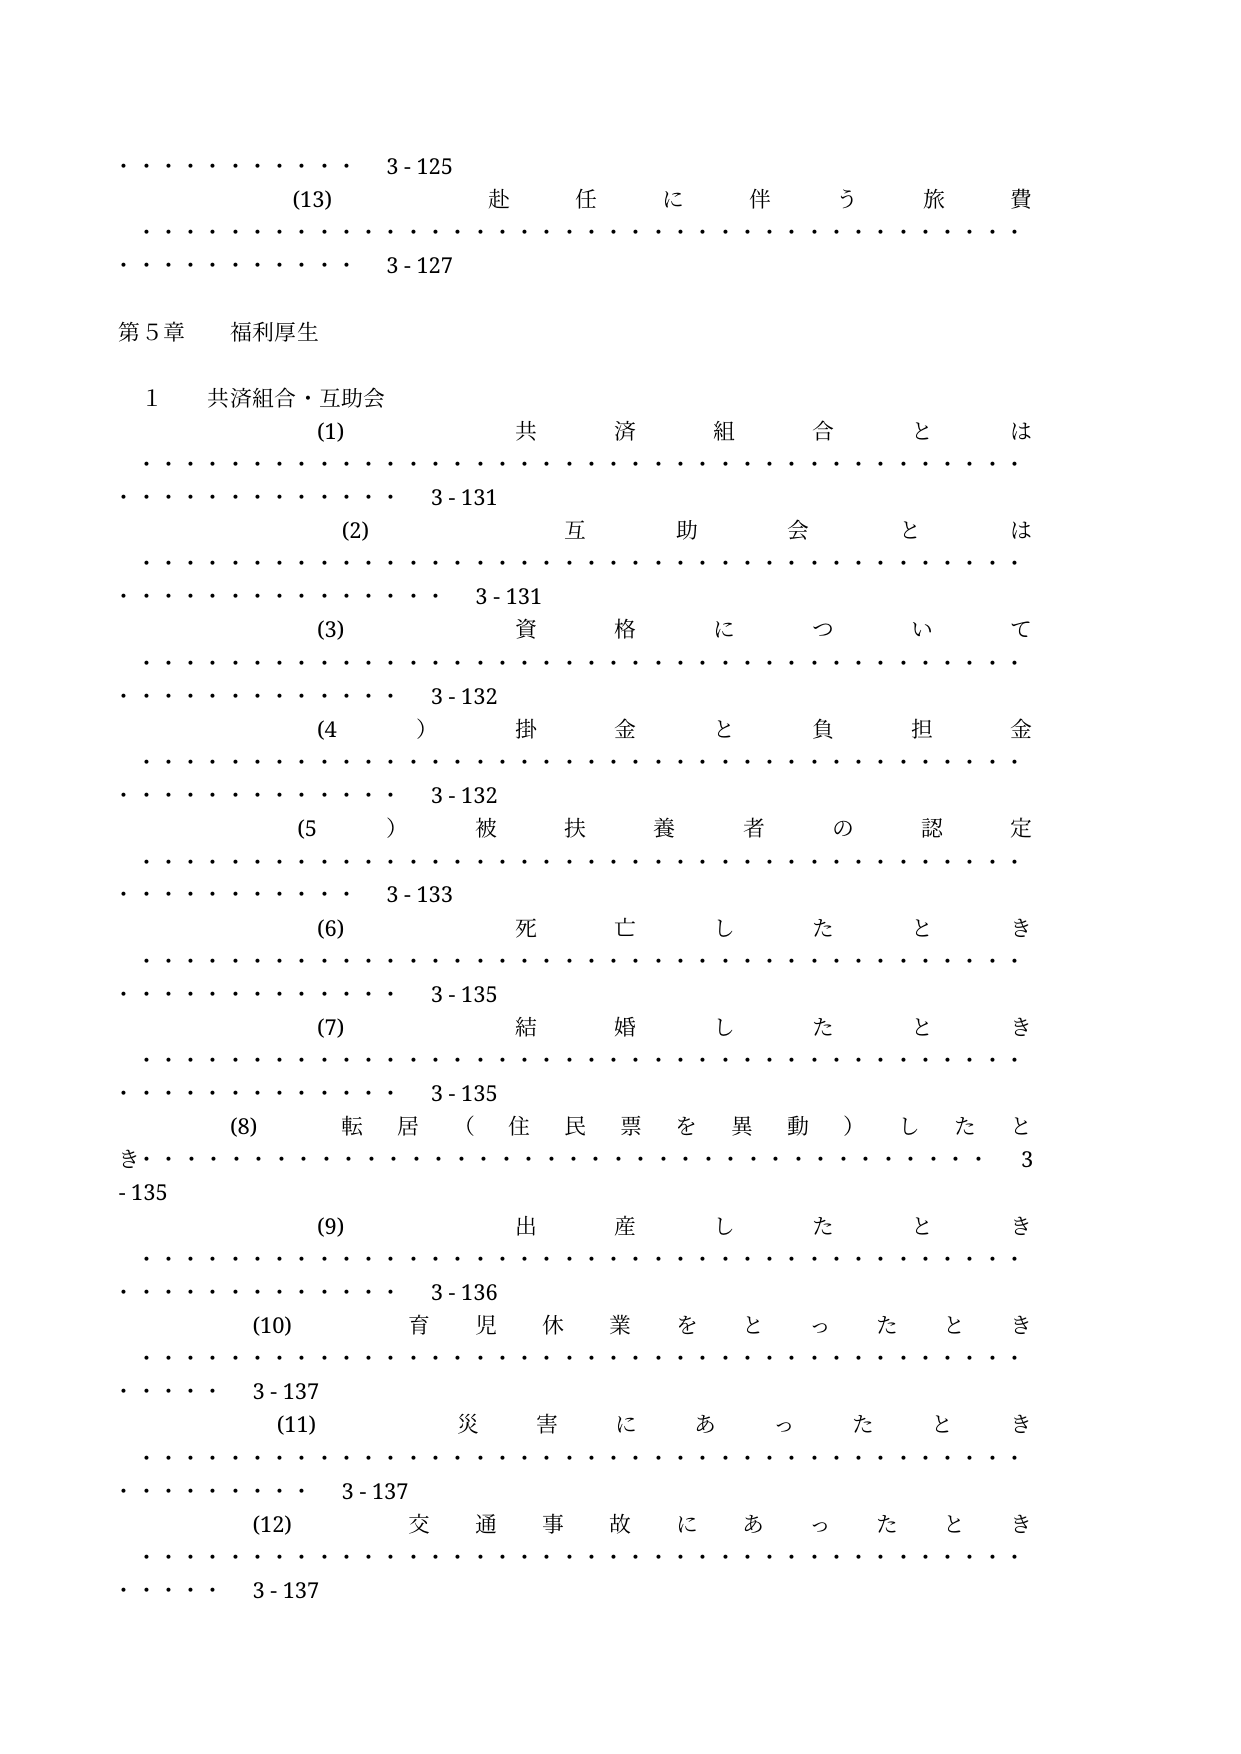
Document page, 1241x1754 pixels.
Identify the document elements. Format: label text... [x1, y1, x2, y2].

text 第５章 福利厚生 [118, 314, 1033, 347]
text (1) 共済組合とは ･････････････････････････････････････････････････････ 3 - 131 [118, 413, 1033, 513]
text (9) 出産したとき ･････････････････････････････････････････････････････ 3 - 136 [118, 1208, 1033, 1308]
text (6) 死亡したとき ･････････････････････････････････････････････････････ 3 - 135 [118, 910, 1033, 1009]
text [118, 148, 1033, 181]
text (5）被扶養者の認定 ･･･････････････････････････････････････････････････ 3 - 133 [118, 811, 1033, 910]
text (7) 結婚したとき ･････････････････････････････････････････････････････ 3 - 135 [118, 1009, 1033, 1109]
text (11) 災害にあったとき ･････････････････････････････････････････････････ 3 - 137 [118, 1407, 1033, 1506]
text (12) 交通事故にあったとき ･････････････････････････････････････････････ 3 - 137 [118, 1506, 1033, 1606]
text (8) 転居（住民票を異動）したとき･･････････････････････････････････････ 3 - 135 [118, 1109, 1033, 1208]
text (4）掛金と負担金 ･････････････････････････････････････････････････････ 3 - 132 [118, 711, 1033, 811]
text １ 共済組合・互助会 [118, 380, 1033, 413]
text (13) 赴任に伴う旅費 ･･･････････････････････････････････････････････････ 3 - 127 [118, 181, 1033, 281]
text (2) 互助会とは ･･･････････････････････････････････････････････････････ 3 - 131 [118, 513, 1033, 612]
text (10) 育児休業をとったとき ･････････････････････････････････････････････ 3 - 137 [118, 1308, 1033, 1407]
text (3) 資格について ･････････････････････････････････････････････････････ 3 - 132 [118, 612, 1033, 711]
